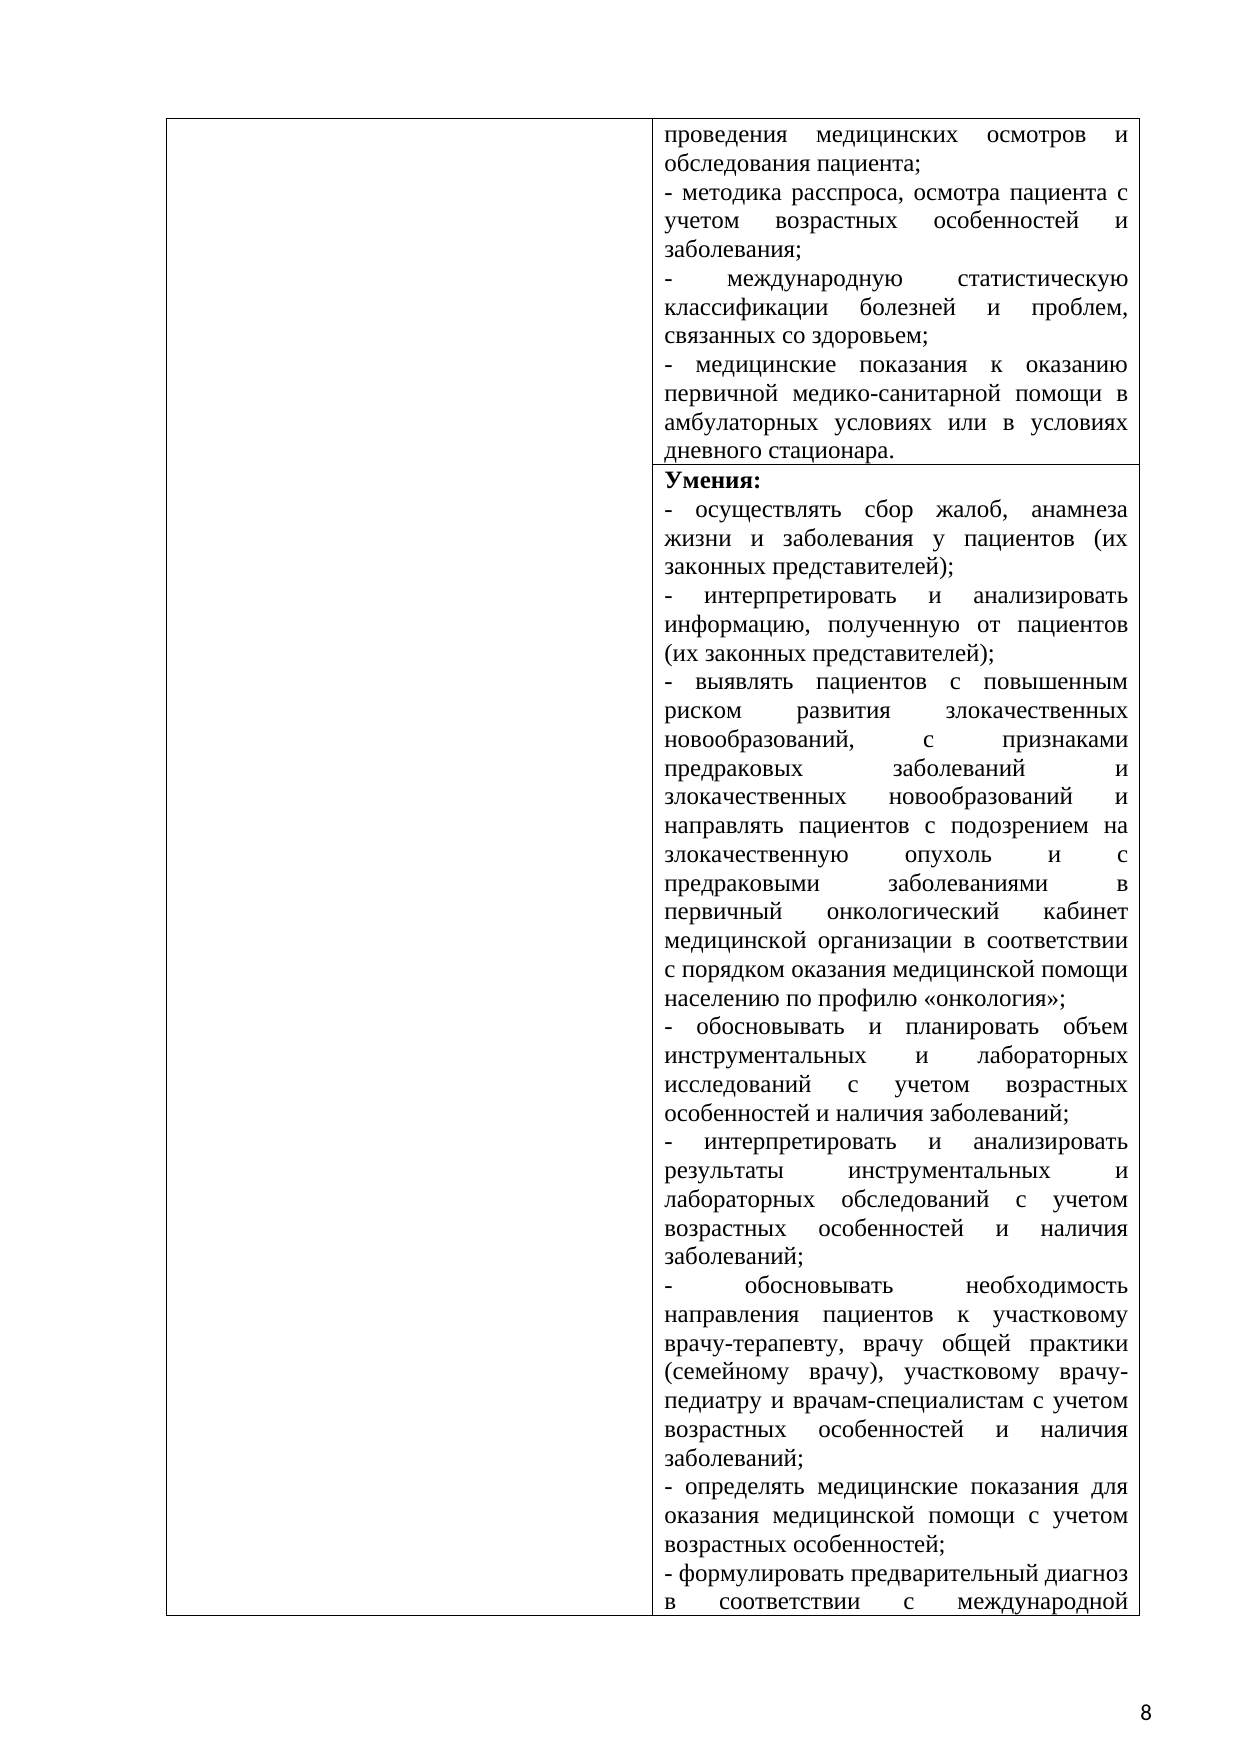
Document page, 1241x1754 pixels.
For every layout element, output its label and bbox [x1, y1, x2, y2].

table_cell [167, 119, 652, 1615]
table_cell [653, 465, 1139, 1615]
table_cell [653, 119, 1139, 464]
